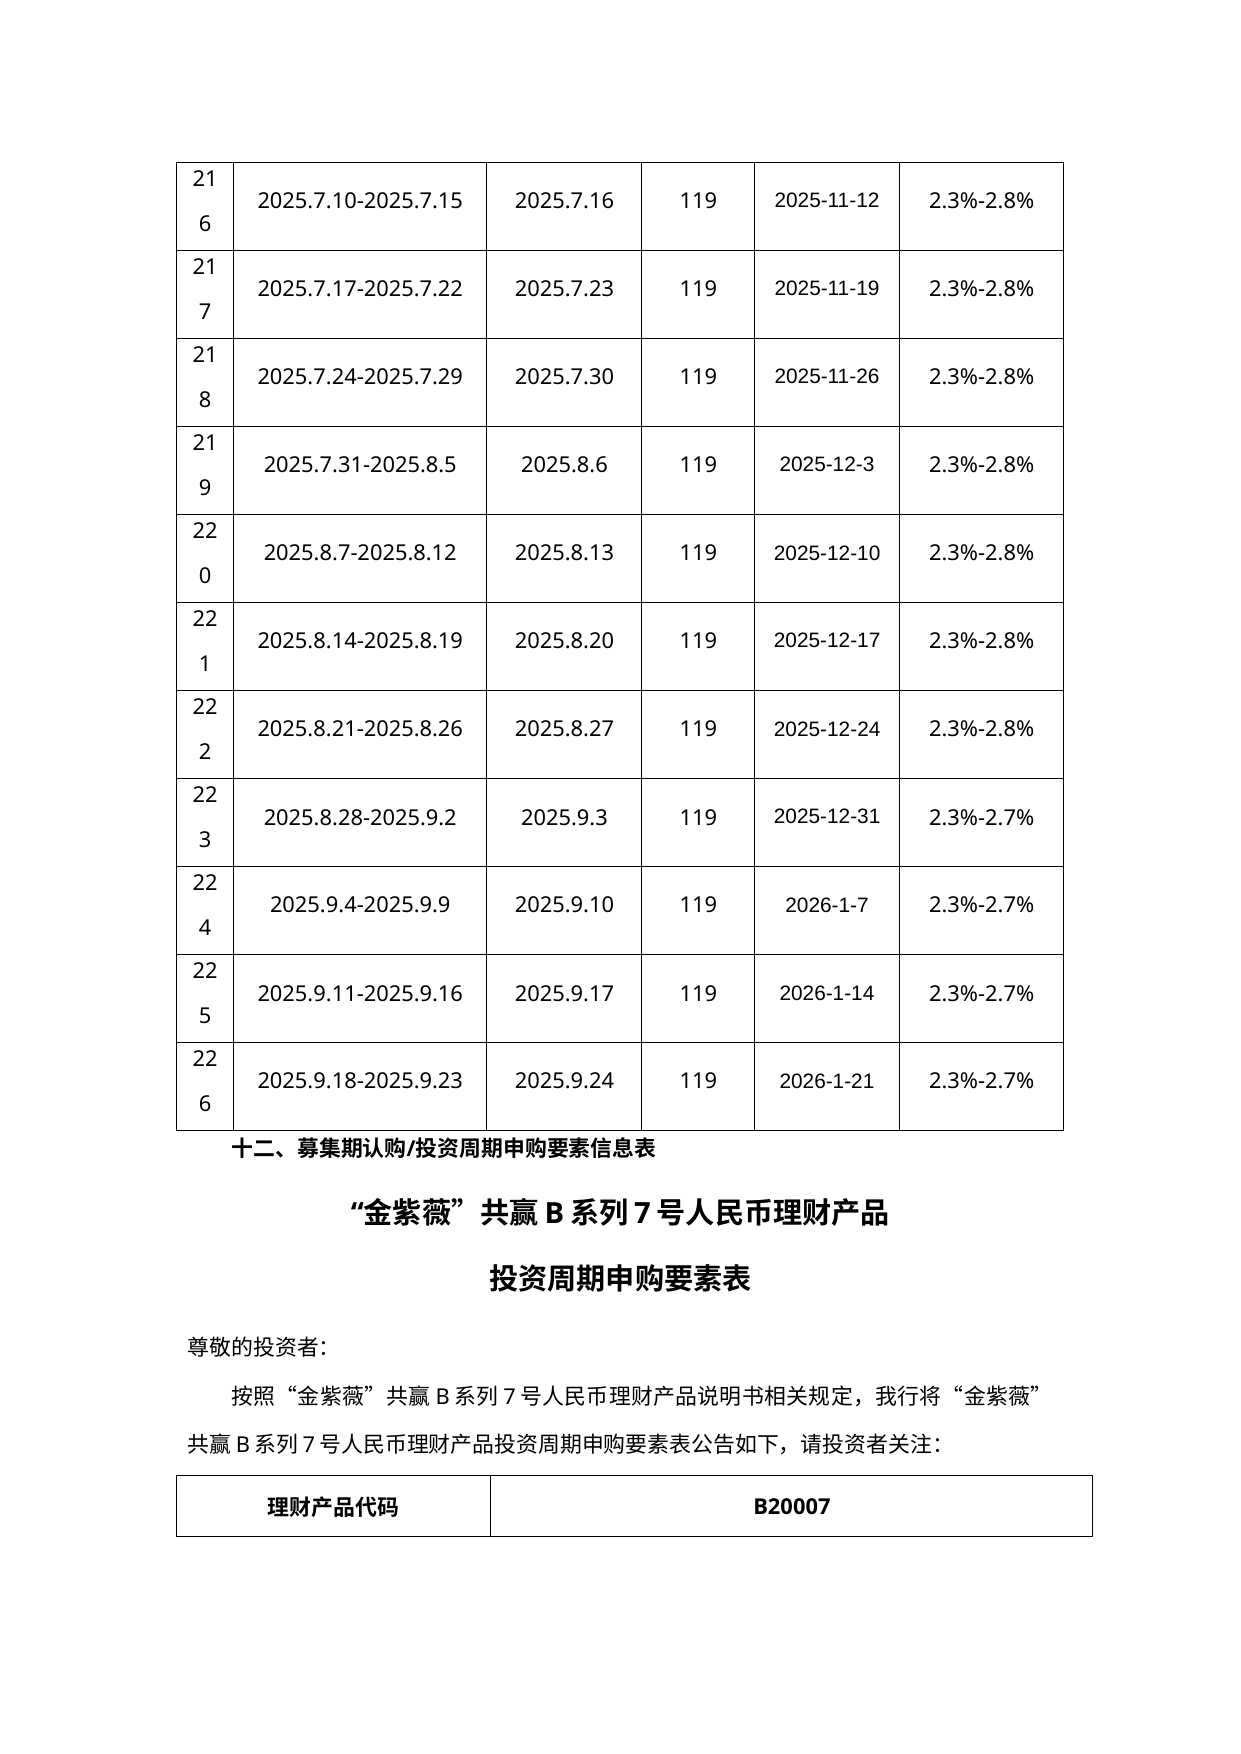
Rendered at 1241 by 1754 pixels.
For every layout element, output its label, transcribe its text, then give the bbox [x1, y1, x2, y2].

table_cell 119 [642, 163, 754, 250]
text 十二、募集期认购/投资周期申购要素信息表 [187, 1131, 1053, 1163]
table_cell 2.3%-2.8% [900, 163, 1063, 250]
table_cell 2025.9.17 [487, 955, 641, 1042]
table_cell 2025-12-24 [755, 691, 899, 778]
table_cell 2025.9.24 [487, 1043, 641, 1130]
table_cell 2.3%-2.8% [900, 603, 1063, 690]
table_cell 2.3%-2.7% [900, 779, 1063, 866]
table_cell 2026-1-7 [755, 867, 899, 954]
table_header 理财产品代码 [177, 1476, 490, 1536]
table_cell 2025.9.10 [487, 867, 641, 954]
table_cell 2025-12-31 [755, 779, 899, 866]
text “金紫薇”共赢B系列7号人民币理财产品 [187, 1179, 1053, 1244]
text 按照“金紫薇”共赢B系列7号人民币理财产品说明书相关规定，我行将“金紫薇”共赢B系列7号人民币理财产品投资周期申购要素表公告如下，请投资者关注： [187, 1378, 1053, 1459]
table_cell 216 [177, 163, 233, 250]
table_cell 2025-11-19 [755, 251, 899, 338]
table_header B20007 [491, 1476, 1092, 1536]
table_cell 2.3%-2.7% [900, 867, 1063, 954]
table_cell 2025-11-26 [755, 339, 899, 426]
table_cell 2025.7.30 [487, 339, 641, 426]
table_cell 2025.8.20 [487, 603, 641, 690]
table_cell 2025-11-12 [755, 163, 899, 250]
table_cell 119 [642, 339, 754, 426]
table_cell 119 [642, 603, 754, 690]
table_cell 2025.9.18-2025.9.23 [234, 1043, 486, 1130]
table_cell 217 [177, 251, 233, 338]
table_cell 119 [642, 1043, 754, 1130]
text 投资周期申购要素表 [187, 1244, 1053, 1309]
table_cell 2025.9.11-2025.9.16 [234, 955, 486, 1042]
table_cell 2025.8.27 [487, 691, 641, 778]
table_cell 225 [177, 955, 233, 1042]
table_cell 2.3%-2.8% [900, 427, 1063, 514]
table_cell 2.3%-2.8% [900, 251, 1063, 338]
table_cell 2025.7.17-2025.7.22 [234, 251, 486, 338]
table_cell 223 [177, 779, 233, 866]
table_cell 2025.8.28-2025.9.2 [234, 779, 486, 866]
table_cell 119 [642, 955, 754, 1042]
table_cell 2025.8.6 [487, 427, 641, 514]
table_cell 2.3%-2.8% [900, 339, 1063, 426]
text 尊敬的投资者： [187, 1330, 1053, 1362]
table_cell 119 [642, 251, 754, 338]
table_cell 2025.8.7-2025.8.12 [234, 515, 486, 602]
table_cell 2025-12-3 [755, 427, 899, 514]
table_cell 2025.7.31-2025.8.5 [234, 427, 486, 514]
table_cell 119 [642, 779, 754, 866]
table_cell 2025.7.10-2025.7.15 [234, 163, 486, 250]
table_cell 2026-1-14 [755, 955, 899, 1042]
table_cell 226 [177, 1043, 233, 1130]
table_cell 222 [177, 691, 233, 778]
table_cell 119 [642, 867, 754, 954]
table_cell 2025.8.14-2025.8.19 [234, 603, 486, 690]
table_cell 2025.7.23 [487, 251, 641, 338]
table_cell 218 [177, 339, 233, 426]
table_cell 2.3%-2.8% [900, 515, 1063, 602]
table_cell 119 [642, 691, 754, 778]
table_cell 221 [177, 603, 233, 690]
table_cell 2025-12-10 [755, 515, 899, 602]
table_cell 2025.9.3 [487, 779, 641, 866]
table_cell 219 [177, 427, 233, 514]
table_cell 2025-12-17 [755, 603, 899, 690]
table_cell 2.3%-2.8% [900, 691, 1063, 778]
table_cell 119 [642, 515, 754, 602]
table_cell 2.3%-2.7% [900, 1043, 1063, 1130]
table_cell 2025.7.24-2025.7.29 [234, 339, 486, 426]
table_cell 2025.8.13 [487, 515, 641, 602]
table_cell 2025.8.21-2025.8.26 [234, 691, 486, 778]
table_cell 220 [177, 515, 233, 602]
table_cell 2025.7.16 [487, 163, 641, 250]
table_cell 224 [177, 867, 233, 954]
table_cell 2025.9.4-2025.9.9 [234, 867, 486, 954]
table_cell 2026-1-21 [755, 1043, 899, 1130]
table_cell 2.3%-2.7% [900, 955, 1063, 1042]
table_cell 119 [642, 427, 754, 514]
